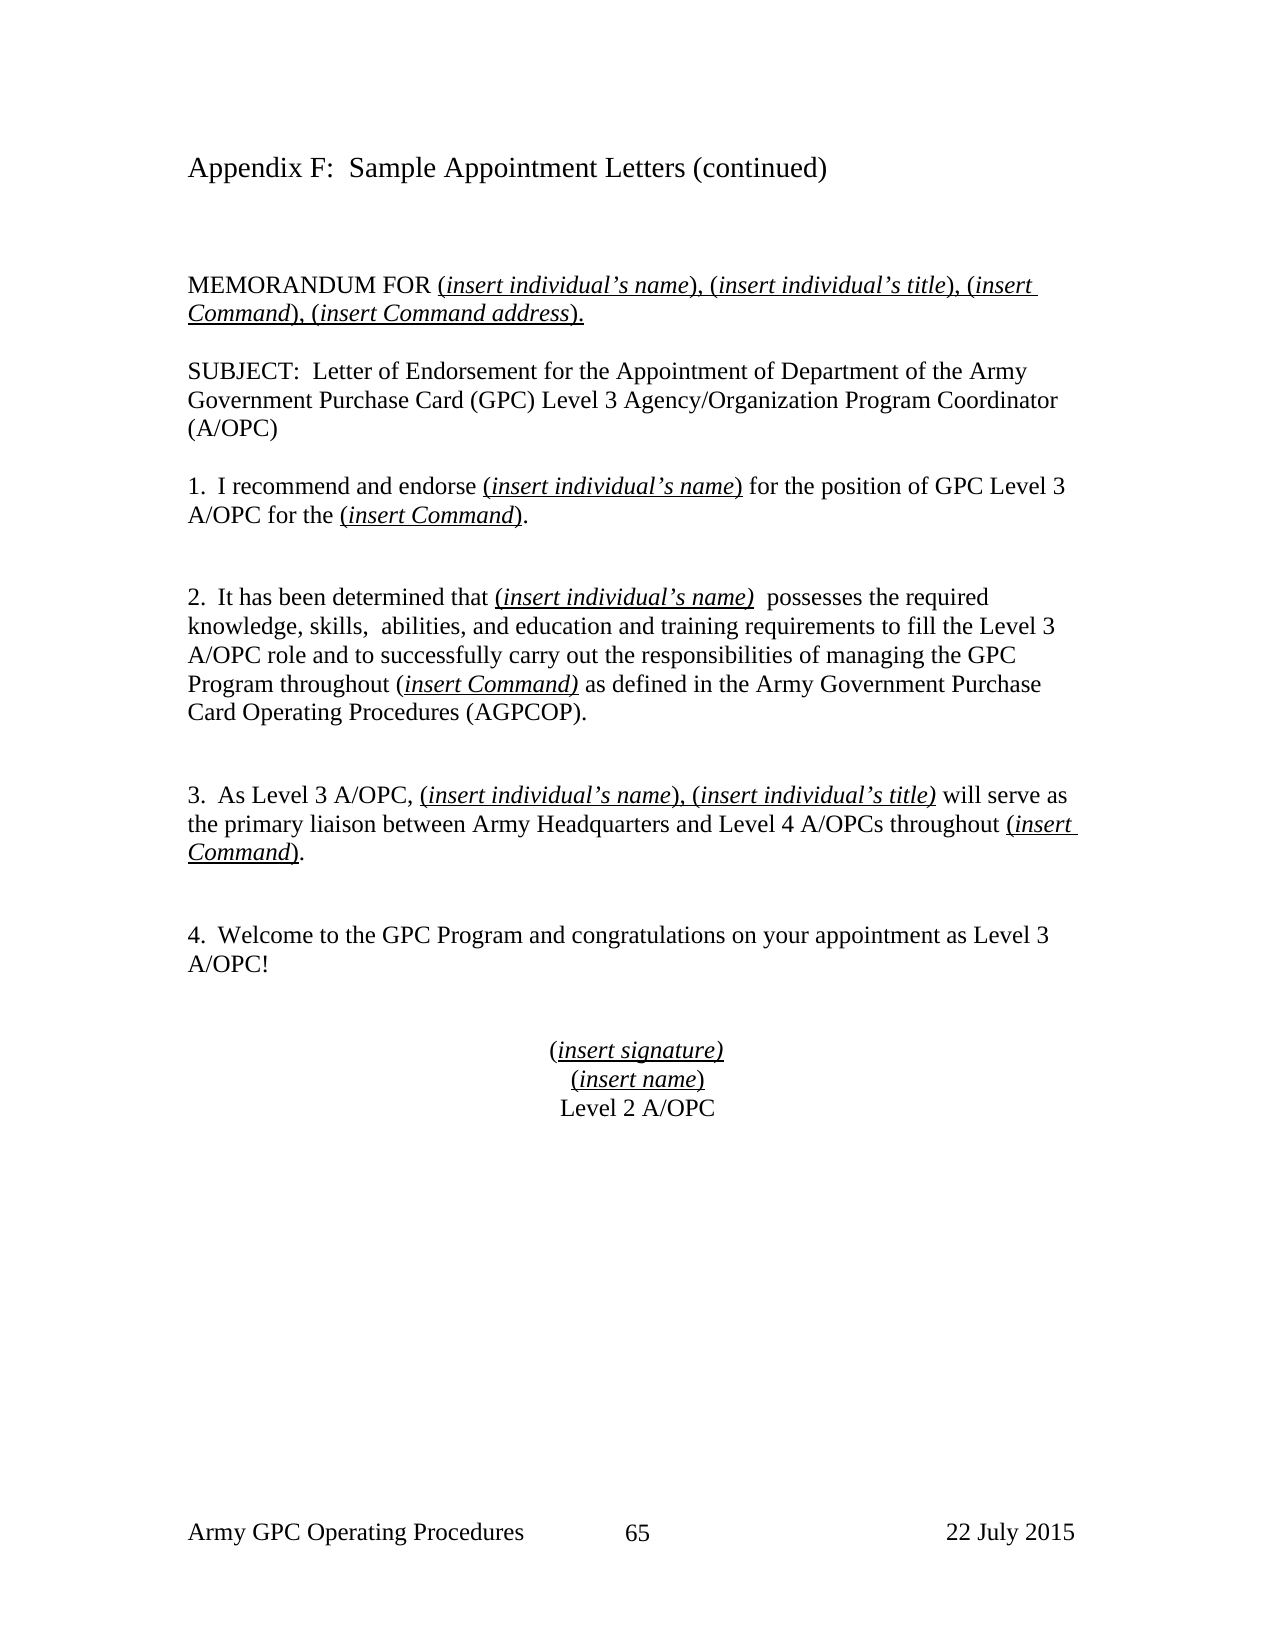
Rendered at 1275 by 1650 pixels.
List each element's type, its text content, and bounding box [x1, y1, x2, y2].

text 3. As Level 3 A/OPC, (insert individual’s name), (insert individual’s title) will serve as the primary liaison between Army Headquarters and Level 4 A/OPCs throughout (insert Command). [187, 780, 1087, 866]
text (insert name) [187, 1064, 1087, 1093]
text 4. Welcome to the GPC Program and congratulations on your appointment as Level 3 A/OPC! [187, 920, 1087, 978]
text MEMORANDUM FOR (insert individual’s name), (insert individual’s title), (insert Command), (insert Command address). [187, 270, 1087, 327]
text SUBJECT: Letter of Endorsement for the Appointment of Department of the Army Government Purchase Card (GPC) Level 3 Agency/Organization Program Coordinator (A/OPC) [187, 356, 1087, 442]
text 1. I recommend and endorse (insert individual’s name) for the position of GPC Level 3 A/OPC for the (insert Command). [187, 471, 1087, 528]
text Appendix F: Sample Appointment Letters (continued) [187, 150, 1087, 183]
text Level 2 A/OPC [187, 1093, 1087, 1121]
text 2. It has been determined that (insert individual’s name) possesses the required knowledge, skills, abilities, and education and training requirements to fill the Level 3 A/OPC role and to successfully carry out the responsibilities of managing the GPC Program throughout (insert Command) as defined in the Army Government Purchase Card Operating Procedures (AGPCOP). [187, 582, 1087, 726]
text (insert signature) [187, 1035, 1087, 1064]
